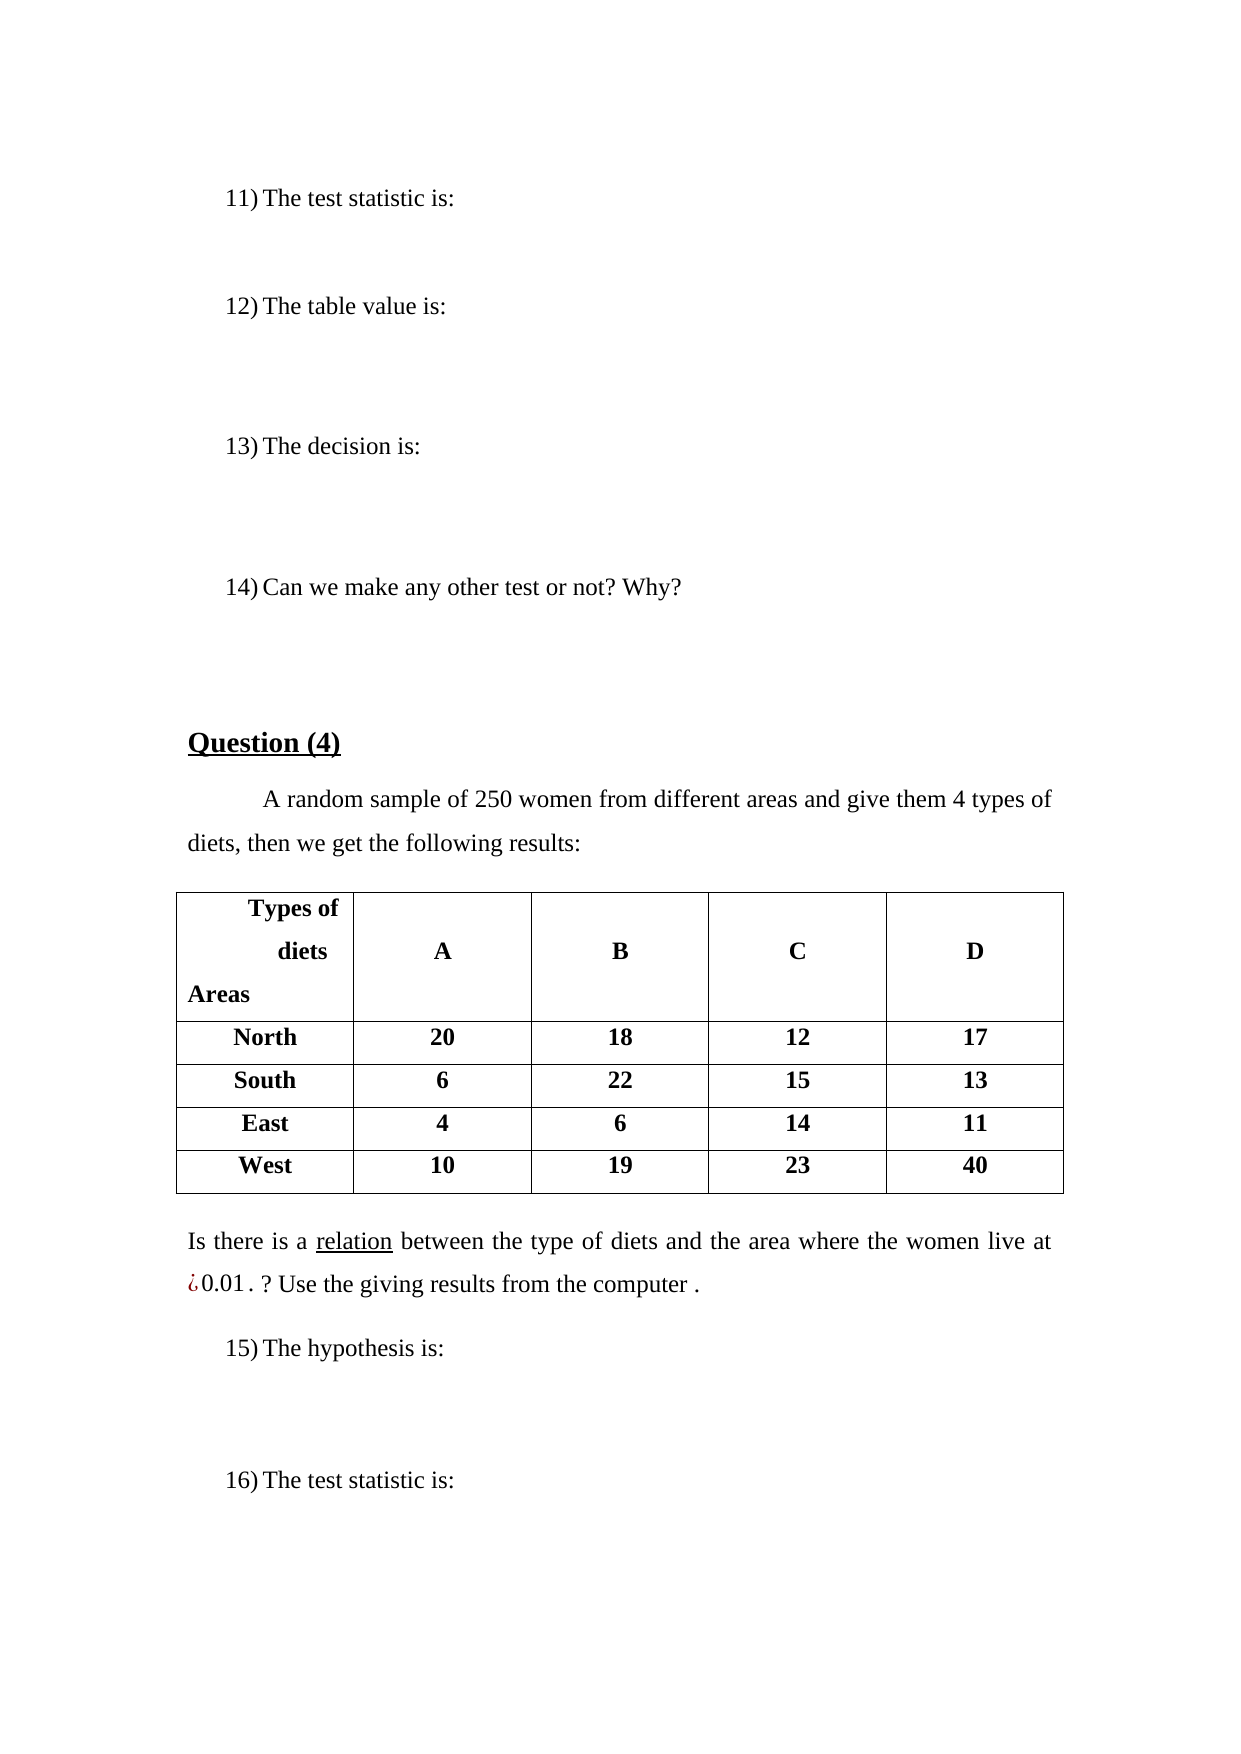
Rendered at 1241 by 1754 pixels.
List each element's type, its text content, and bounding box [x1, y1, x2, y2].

table_cell 18 [532, 1022, 708, 1064]
table_header A [354, 893, 531, 1021]
table_cell 40 [887, 1151, 1063, 1192]
list The decision is: [225, 431, 1053, 460]
table_cell 11 [887, 1108, 1063, 1149]
table_cell 22 [532, 1065, 708, 1107]
list The test statistic is: [225, 1466, 1053, 1494]
table_cell 19 [532, 1151, 708, 1192]
table_cell 6 [354, 1065, 531, 1107]
list The test statistic is: [225, 183, 1053, 212]
list The hypothesis is: [225, 1333, 1053, 1362]
table_cell 12 [709, 1022, 886, 1064]
table_cell North [177, 1022, 353, 1064]
text Question (4) [187, 725, 1053, 759]
table_cell 10 [354, 1151, 531, 1192]
table_header B [532, 893, 708, 1021]
table_cell 23 [709, 1151, 886, 1192]
table_cell South [177, 1065, 353, 1107]
table_cell 17 [887, 1022, 1063, 1064]
table_header D [887, 893, 1063, 1021]
table_header Types of diets Areas [177, 893, 353, 1021]
text Is there is a relation between the type of diets and the area where the women live at ? Use the giving results from the computer . [187, 1226, 1053, 1298]
text A random sample of 250 women from different areas and give them 4 types of diets, then we get the following results: [187, 784, 1053, 856]
table_header C [709, 893, 886, 1021]
list The table value is: [225, 291, 1053, 319]
table_cell 6 [532, 1108, 708, 1149]
table_cell East [177, 1108, 353, 1149]
table_cell West [177, 1151, 353, 1192]
table_cell 15 [709, 1065, 886, 1107]
table_cell 14 [709, 1108, 886, 1149]
table_cell 20 [354, 1022, 531, 1064]
table_cell 13 [887, 1065, 1063, 1107]
table_cell 4 [354, 1108, 531, 1149]
list Can we make any other test or not? Why? [225, 572, 1053, 601]
